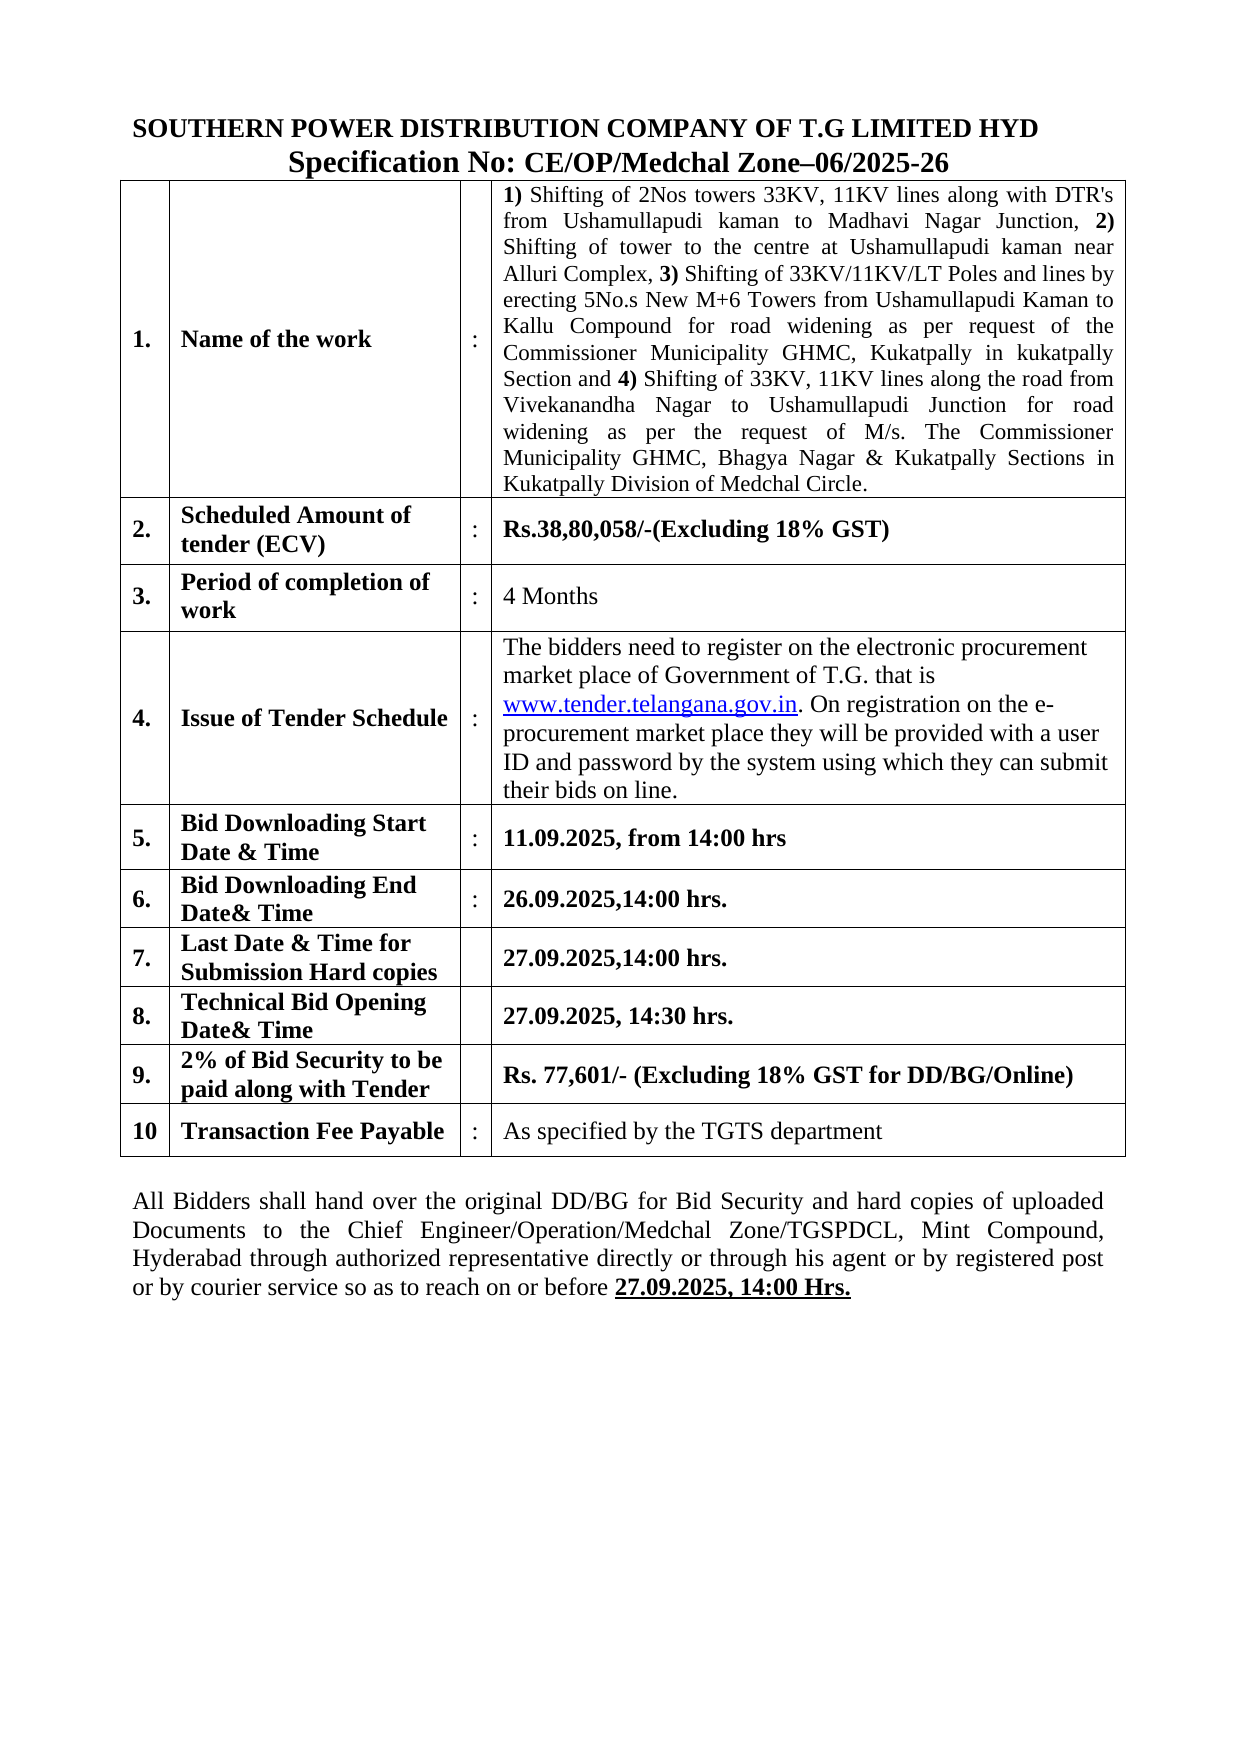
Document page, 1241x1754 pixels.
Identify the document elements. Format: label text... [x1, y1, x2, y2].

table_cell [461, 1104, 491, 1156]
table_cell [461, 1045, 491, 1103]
table_cell 4. [121, 632, 169, 804]
table_header 1. [121, 181, 169, 497]
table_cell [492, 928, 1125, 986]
table_cell 3. [121, 565, 169, 631]
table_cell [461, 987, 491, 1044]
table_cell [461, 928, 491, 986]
table_cell 5. [121, 805, 169, 869]
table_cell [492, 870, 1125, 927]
table_cell Issue of Tender Schedule [170, 632, 460, 804]
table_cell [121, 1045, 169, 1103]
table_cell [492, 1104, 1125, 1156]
table_cell The bidders need to register on the electronic procurement market place of Government of T.G. that is www.tender.telangana.gov.in. On registration on the e-procurement market place they will be provided with a user ID and password by the system using which they can submit their bids on line. [492, 632, 1125, 804]
table_header Name of the work [170, 181, 460, 497]
table_cell : [461, 632, 491, 804]
table_cell 4 Months [492, 565, 1125, 631]
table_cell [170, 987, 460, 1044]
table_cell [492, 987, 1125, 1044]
table_cell : [461, 565, 491, 631]
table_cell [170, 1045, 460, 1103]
table_header : [461, 181, 491, 497]
table_cell 2. [121, 498, 169, 564]
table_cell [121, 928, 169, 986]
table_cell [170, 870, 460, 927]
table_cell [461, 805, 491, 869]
title All Bidders shall hand over the original DD/BG for Bid Security and hard copies of uploaded Documents to the Chief Engineer/Operation/Medchal Zone/TGSPDCL, Mint Compound, Hyderabad through authorized representative directly or through his agent or by registered post or by courier service so as to reach on or before 27.09.2025, 14:00 Hrs. [132, 1186, 1105, 1301]
table_cell Scheduled Amount of tender (ECV) [170, 498, 460, 564]
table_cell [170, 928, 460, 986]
table_cell : [461, 498, 491, 564]
table_cell Rs.38,80,058/-(Excluding 18% GST) [492, 498, 1125, 564]
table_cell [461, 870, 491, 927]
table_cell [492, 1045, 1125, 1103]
subtitle SOUTHERN POWER DISTRIBUTION COMPANY OF T.G LIMITED HYD [132, 112, 1105, 144]
table_header 1) Shifting of 2Nos towers 33KV, 11KV lines along with DTR's from Ushamullapudi kaman to Madhavi Nagar Junction, 2) Shifting of tower to the centre at Ushamullapudi kaman near Alluri Complex, 3) Shifting of 33KV/11KV/LT Poles and lines by erecting 5No.s New M+6 Towers from Ushamullapudi Kaman to Kallu Compound for road widening as per request of the Commissioner Municipality GHMC, Kukatpally in kukatpally Section and 4) Shifting of 33KV, 11KV lines along the road from Vivekanandha Nagar to Ushamullapudi Junction for road widening as per the request of M/s. The Commissioner Municipality GHMC, Bhagya Nagar & Kukatpally Sections in Kukatpally Division of Medchal Circle. [492, 181, 1125, 497]
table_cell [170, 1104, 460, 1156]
text Specification No: CE/OP/Medchal Zone–06/2025-26 [132, 144, 1105, 179]
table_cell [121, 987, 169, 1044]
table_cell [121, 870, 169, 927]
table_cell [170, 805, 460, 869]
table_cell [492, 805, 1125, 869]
table_cell Period of completion of work [170, 565, 460, 631]
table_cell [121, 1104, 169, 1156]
